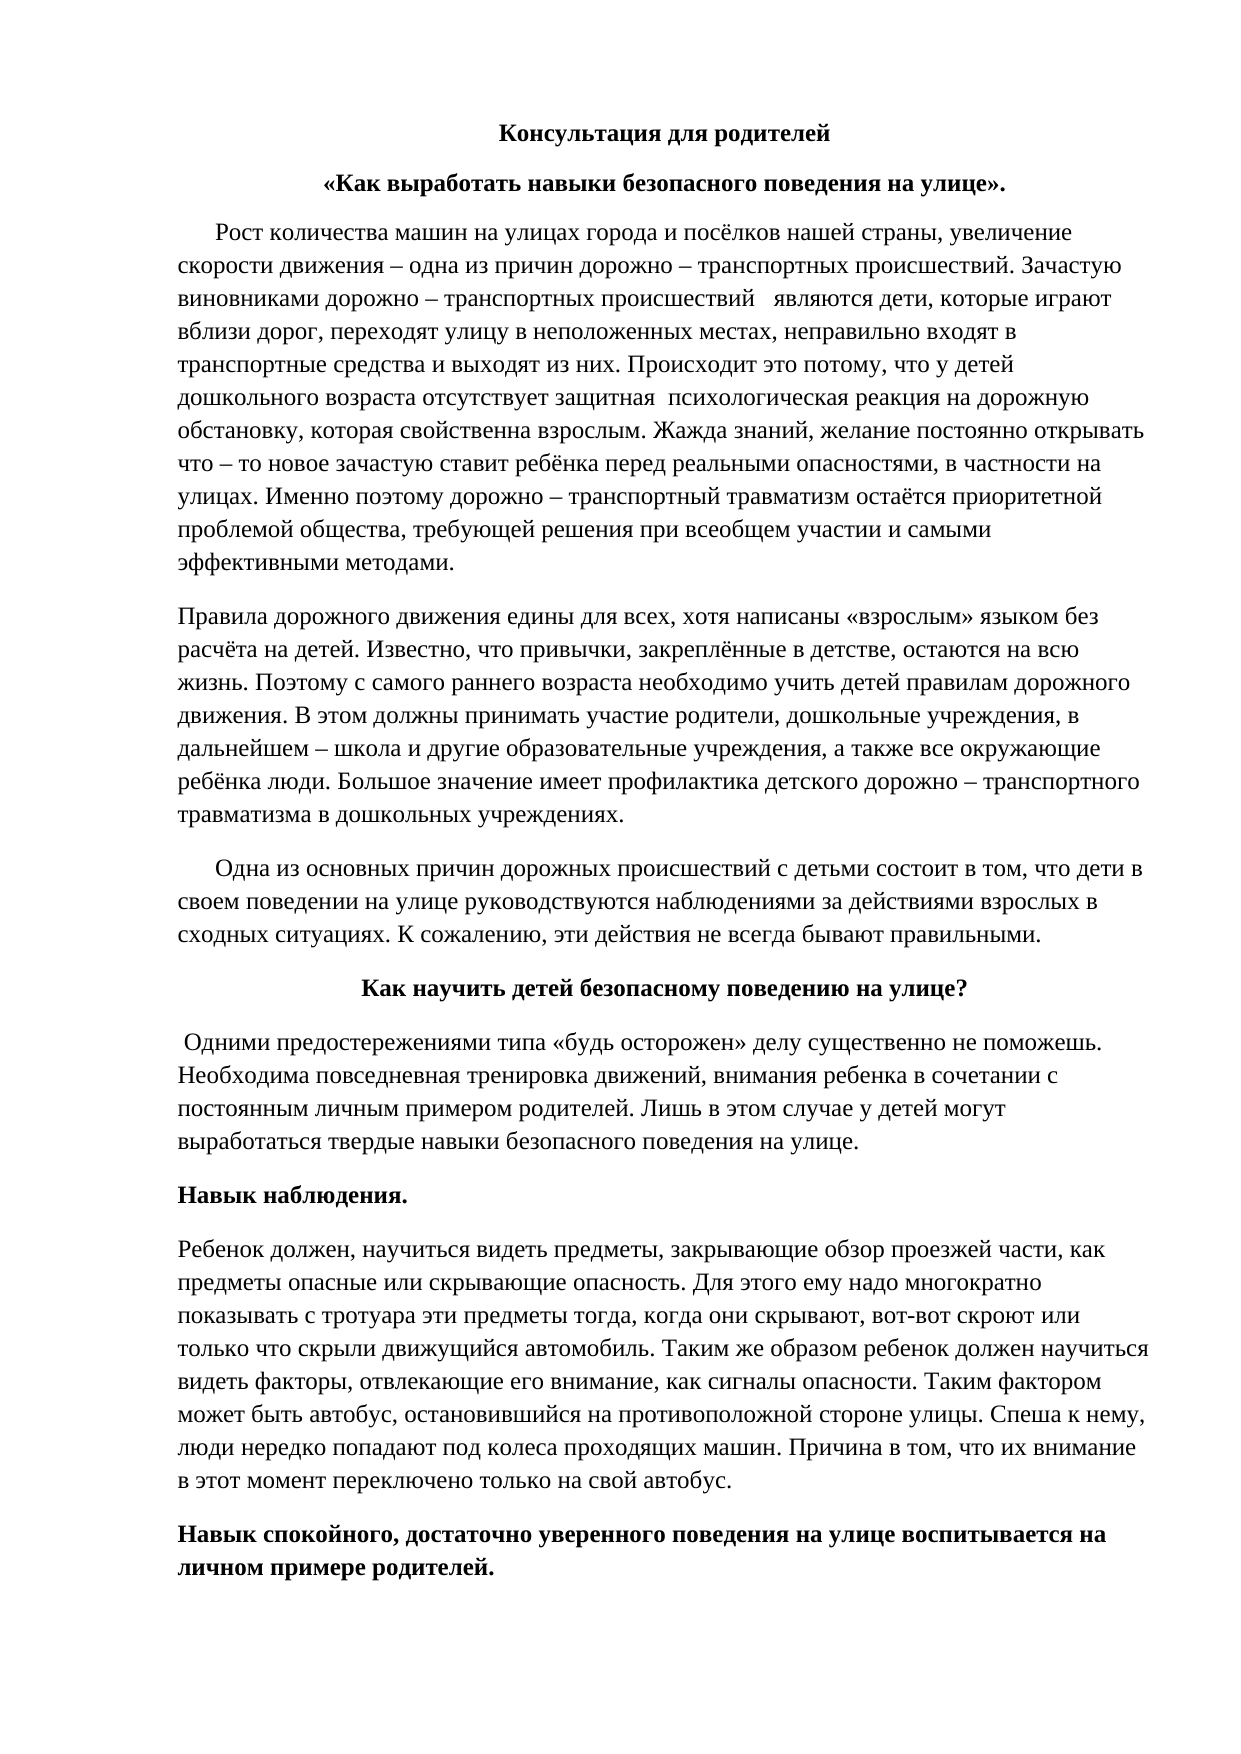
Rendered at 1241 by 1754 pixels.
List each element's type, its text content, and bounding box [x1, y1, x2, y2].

text Рост количества машин на улицах города и посёлков нашей страны, увеличение скорости движения – одна из причин дорожно – транспортных происшествий. Зачастую виновниками дорожно – транспортных происшествий являются дети, которые играют вблизи дорог, переходят улицу в неположенных местах, неправильно входят в транспортные средства и выходят из них. Происходит это потому, что у детей дошкольного возраста отсутствует защитная психологическая реакция на дорожную обстановку, которая свойственна взрослым. Жажда знаний, желание постоянно открывать что – то новое зачастую ставит ребёнка перед реальными опасностями, в частности на улицах. Именно поэтому дорожно – транспортный травматизм остаётся приоритетной проблемой общества, требующей решения при всеобщем участии и самыми эффективными методами. [177, 217, 1152, 576]
text Навык спокойного, достаточно уверенного поведения на улице воспитывается на личном примере родителей. [177, 1519, 1152, 1581]
text Консультация для родителей [177, 118, 1152, 147]
text Одними предостережениями типа «будь осторожен» делу существенно не поможешь. Необходима повседневная тренировка движений, внимания ребенка в сочетании с постоянным личным примером родителей. Лишь в этом случае у детей могут выработаться твердые навыки безопасного поведения на улице. [177, 1027, 1152, 1155]
text Как научить детей безопасному поведению на улице? [177, 973, 1152, 1002]
text Ребенок должен, научиться видеть предметы, закрывающие обзор проезжей части, как предметы опасные или скрывающие опасность. Для этого ему надо многократно показывать с тротуара эти предметы тогда, когда они скрывают, вот-вот скроют или только что скрыли движущийся автомобиль. Таким же образом ребенок должен научиться видеть факторы, отвлекающие его внимание, как сигналы опасности. Таким фактором может быть автобус, остановившийся на противоположной стороне улицы. Спеша к нему, люди нередко попадают под колеса проходящих машин. Причина в том, что их внимание в этот момент переключено только на свой автобус. [177, 1234, 1152, 1494]
text «Как выработать навыки безопасного поведения на улице». [177, 168, 1152, 196]
text Правила дорожного движения едины для всех, хотя написаны «взрослым» языком без расчёта на детей. Известно, что привычки, закреплённые в детстве, остаются на всю жизнь. Поэтому с самого раннего возраста необходимо учить детей правилам дорожного движения. В этом должны принимать участие родители, дошкольные учреждения, в дальнейшем – школа и другие образовательные учреждения, а также все окружающие ребёнка люди. Большое значение имеет профилактика детского дорожно – транспортного травматизма в дошкольных учреждениях. [177, 601, 1152, 828]
text Навык наблюдения. [177, 1180, 1152, 1209]
text Одна из основных причин дорожных происшествий с детьми состоит в том, что дети в своем поведении на улице руководствуются наблюдениями за действиями взрослых в сходных ситуациях. К сожалению, эти действия не всегда бывают правильными. [177, 853, 1152, 948]
